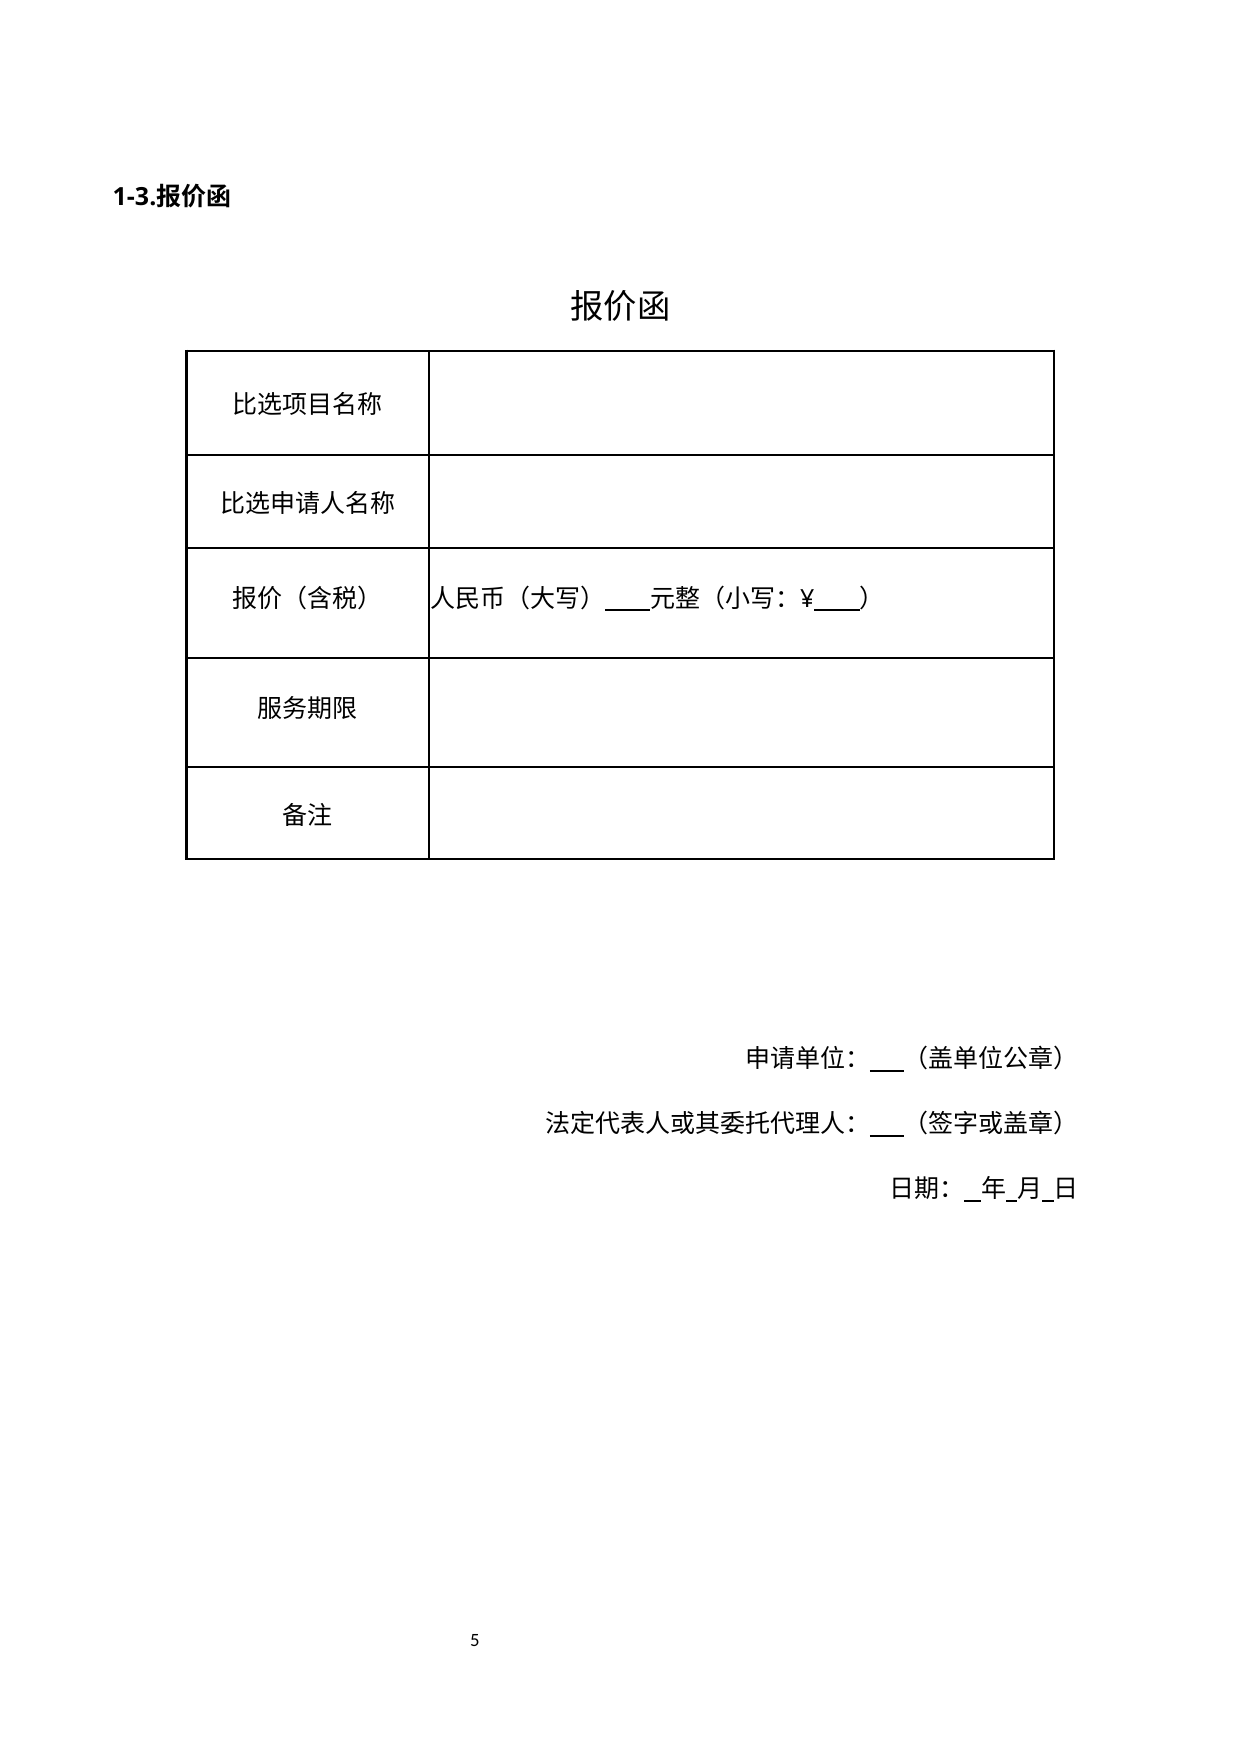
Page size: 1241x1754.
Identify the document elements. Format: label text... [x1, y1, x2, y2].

table_cell [430, 456, 1053, 547]
table_cell 备注 [188, 768, 428, 858]
table_cell 服务期限 [188, 659, 428, 766]
text 法定代表人或其委托代理人： （签字或盖章） [112, 1089, 1078, 1154]
text 申请单位： （盖单位公章） [112, 1024, 1078, 1089]
table_cell [430, 659, 1053, 766]
table_header [430, 352, 1053, 453]
table_cell 报价（含税） [188, 549, 428, 657]
table_header 比选项目名称 [188, 352, 428, 453]
table_cell 比选申请人名称 [188, 456, 428, 547]
table_cell [430, 768, 1053, 858]
text 1-3.报价函 [112, 162, 1128, 227]
table_cell 人民币（大写） 元整（小写：¥ ） [430, 549, 1053, 657]
text 日期： 年 月 日 [112, 1154, 1078, 1219]
text 报价函 [112, 272, 1128, 337]
